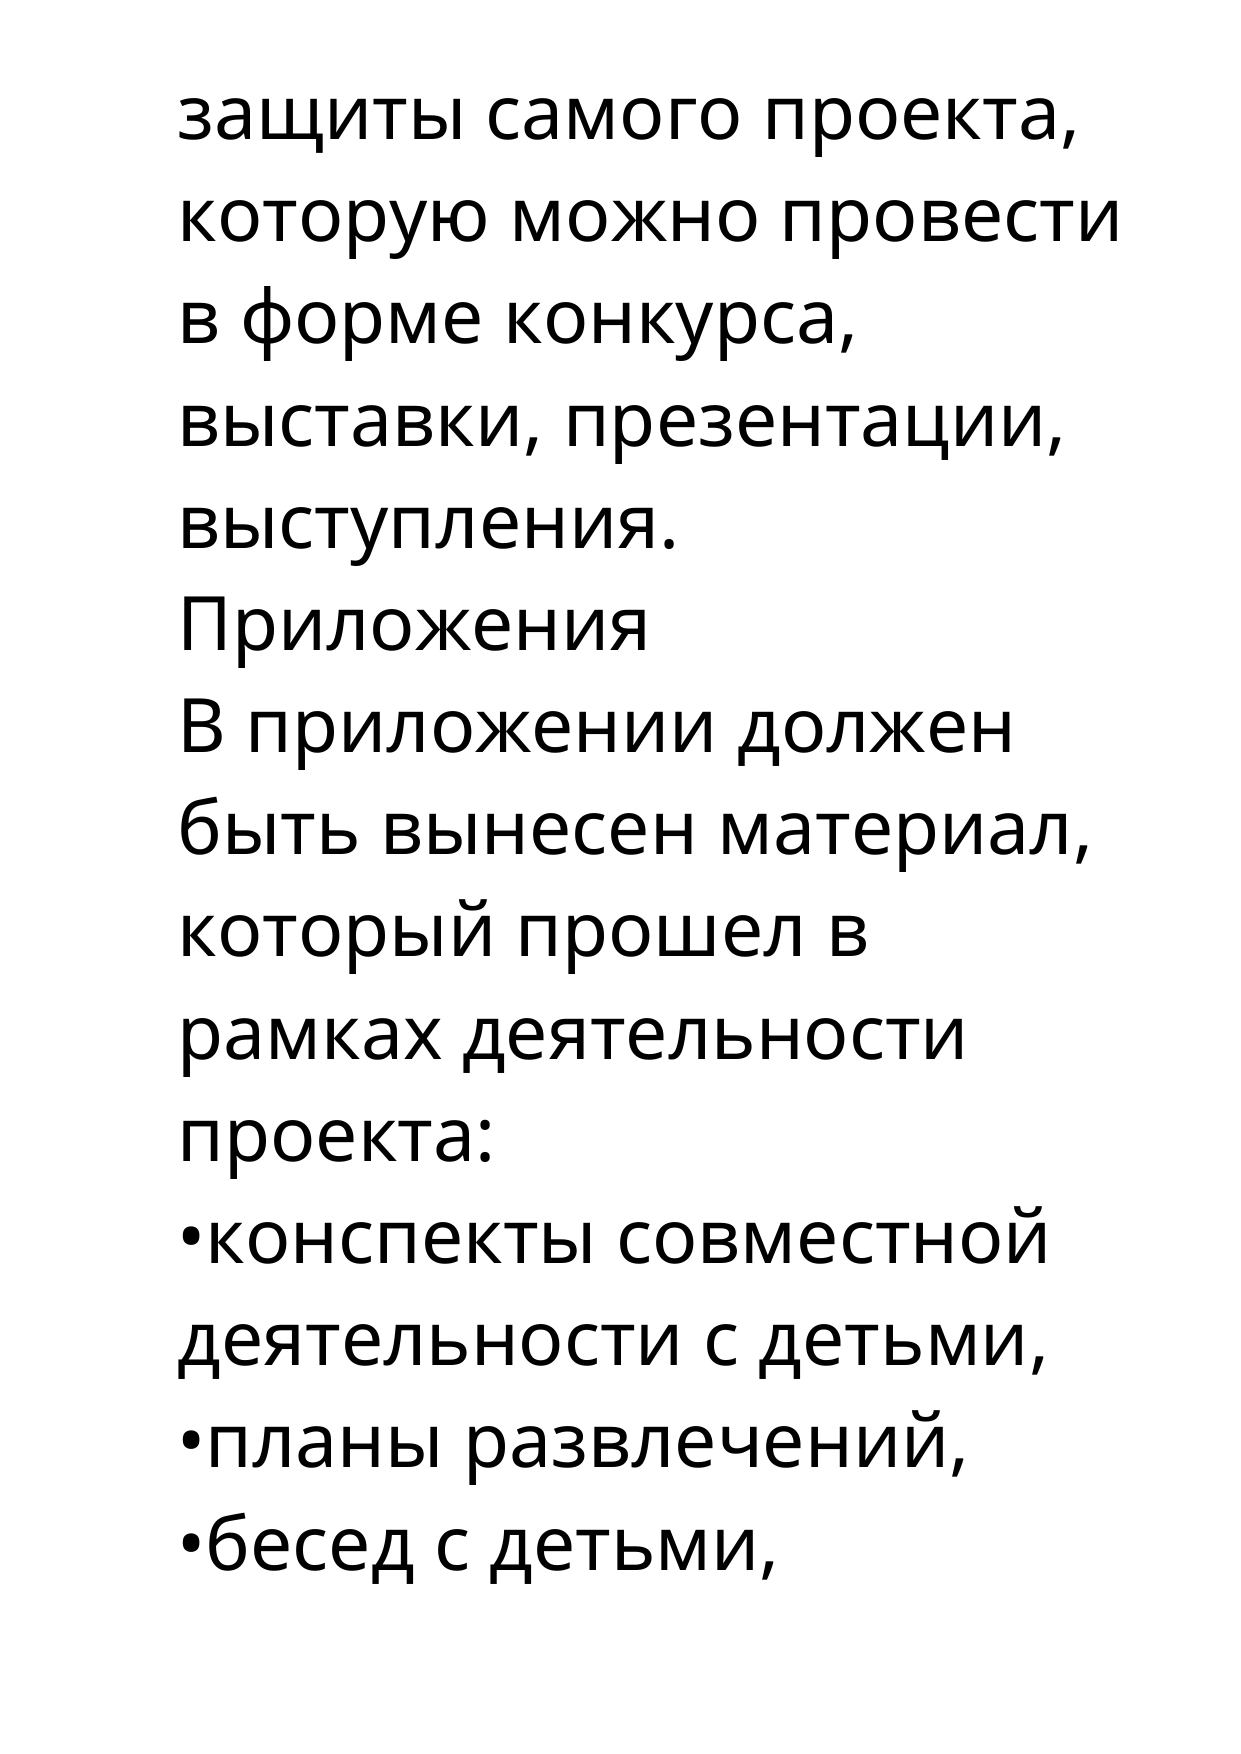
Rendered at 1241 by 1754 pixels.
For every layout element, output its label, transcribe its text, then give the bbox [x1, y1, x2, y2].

text выступления. [177, 468, 1152, 570]
text В приложении должен быть вынесен материал, который прошел в рамках деятельности проекта: [177, 672, 1152, 1183]
text •бесед с детьми, [177, 1490, 1152, 1592]
text Приложения [177, 570, 1152, 672]
text защиты самого проекта, которую можно провести в форме конкурса, выставки, презентации, [177, 59, 1152, 468]
text •конспекты совместной деятельности с детьми, [177, 1183, 1152, 1388]
text •планы развлечений, [177, 1388, 1152, 1490]
